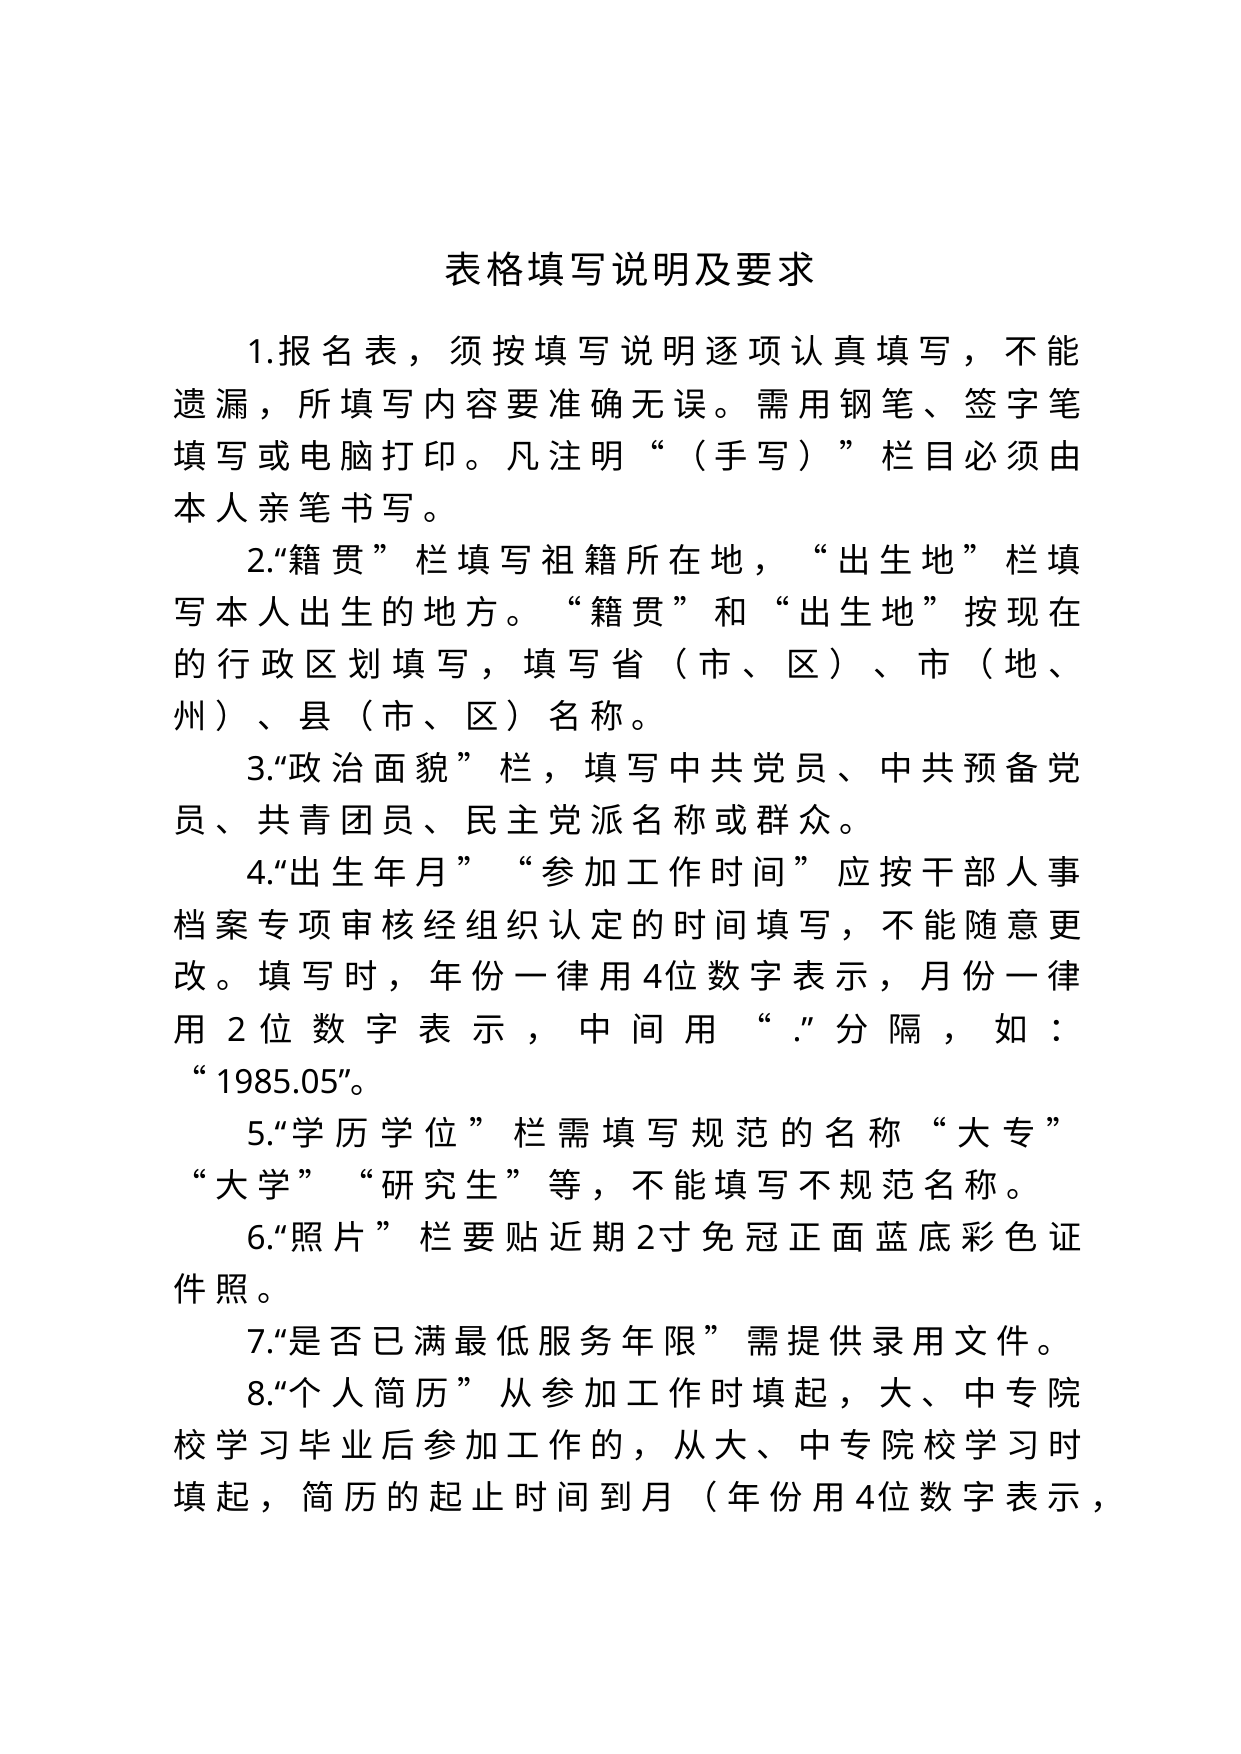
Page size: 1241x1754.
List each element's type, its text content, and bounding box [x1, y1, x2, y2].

text 7.“是否已满最低服务年限”需提供录用文件。 [173, 1313, 1090, 1365]
text 6.“照片”栏要贴近期2寸免冠正面蓝底彩色证件照。 [173, 1209, 1090, 1313]
text 表格填写说明及要求 [173, 236, 1090, 298]
text 4.“出生年月”“参加工作时间”应按干部人事档案专项审核经组织认定的时间填写，不能随意更改。填写时，年份一律用4位数字表示，月份一律用2位数字表示，中间用“.”分隔，如：“1985.05”。 [173, 844, 1090, 1105]
text 8.“个人简历”从参加工作时填起，大、中专院校学习毕业后参加工作的，从大、中专院校学习时填起，简历的起止时间到月（年份用4位数字表示，月份用2位数字表示，中间用“.”分隔），前后要衔接，不得中断。 [173, 1365, 1090, 1521]
text 1.报名表，须按填写说明逐项认真填写，不能遗漏，所填写内容要准确无误。需用钢笔、签字笔填写或电脑打印。凡注明“（手写）”栏目必须由本人亲笔书写。 [173, 323, 1090, 532]
text 3.“政治面貌”栏，填写中共党员、中共预备党员、共青团员、民主党派名称或群众。 [173, 740, 1090, 844]
text 2.“籍贯”栏填写祖籍所在地，“出生地”栏填写本人出生的地方。“籍贯”和“出生地”按现在的行政区划填写，填写省（市、区）、市（地、州）、县（市、区）名称。 [173, 532, 1090, 740]
text 5.“学历学位”栏需填写规范的名称“大专”“大学”“研究生”等，不能填写不规范名称。 [173, 1105, 1090, 1209]
